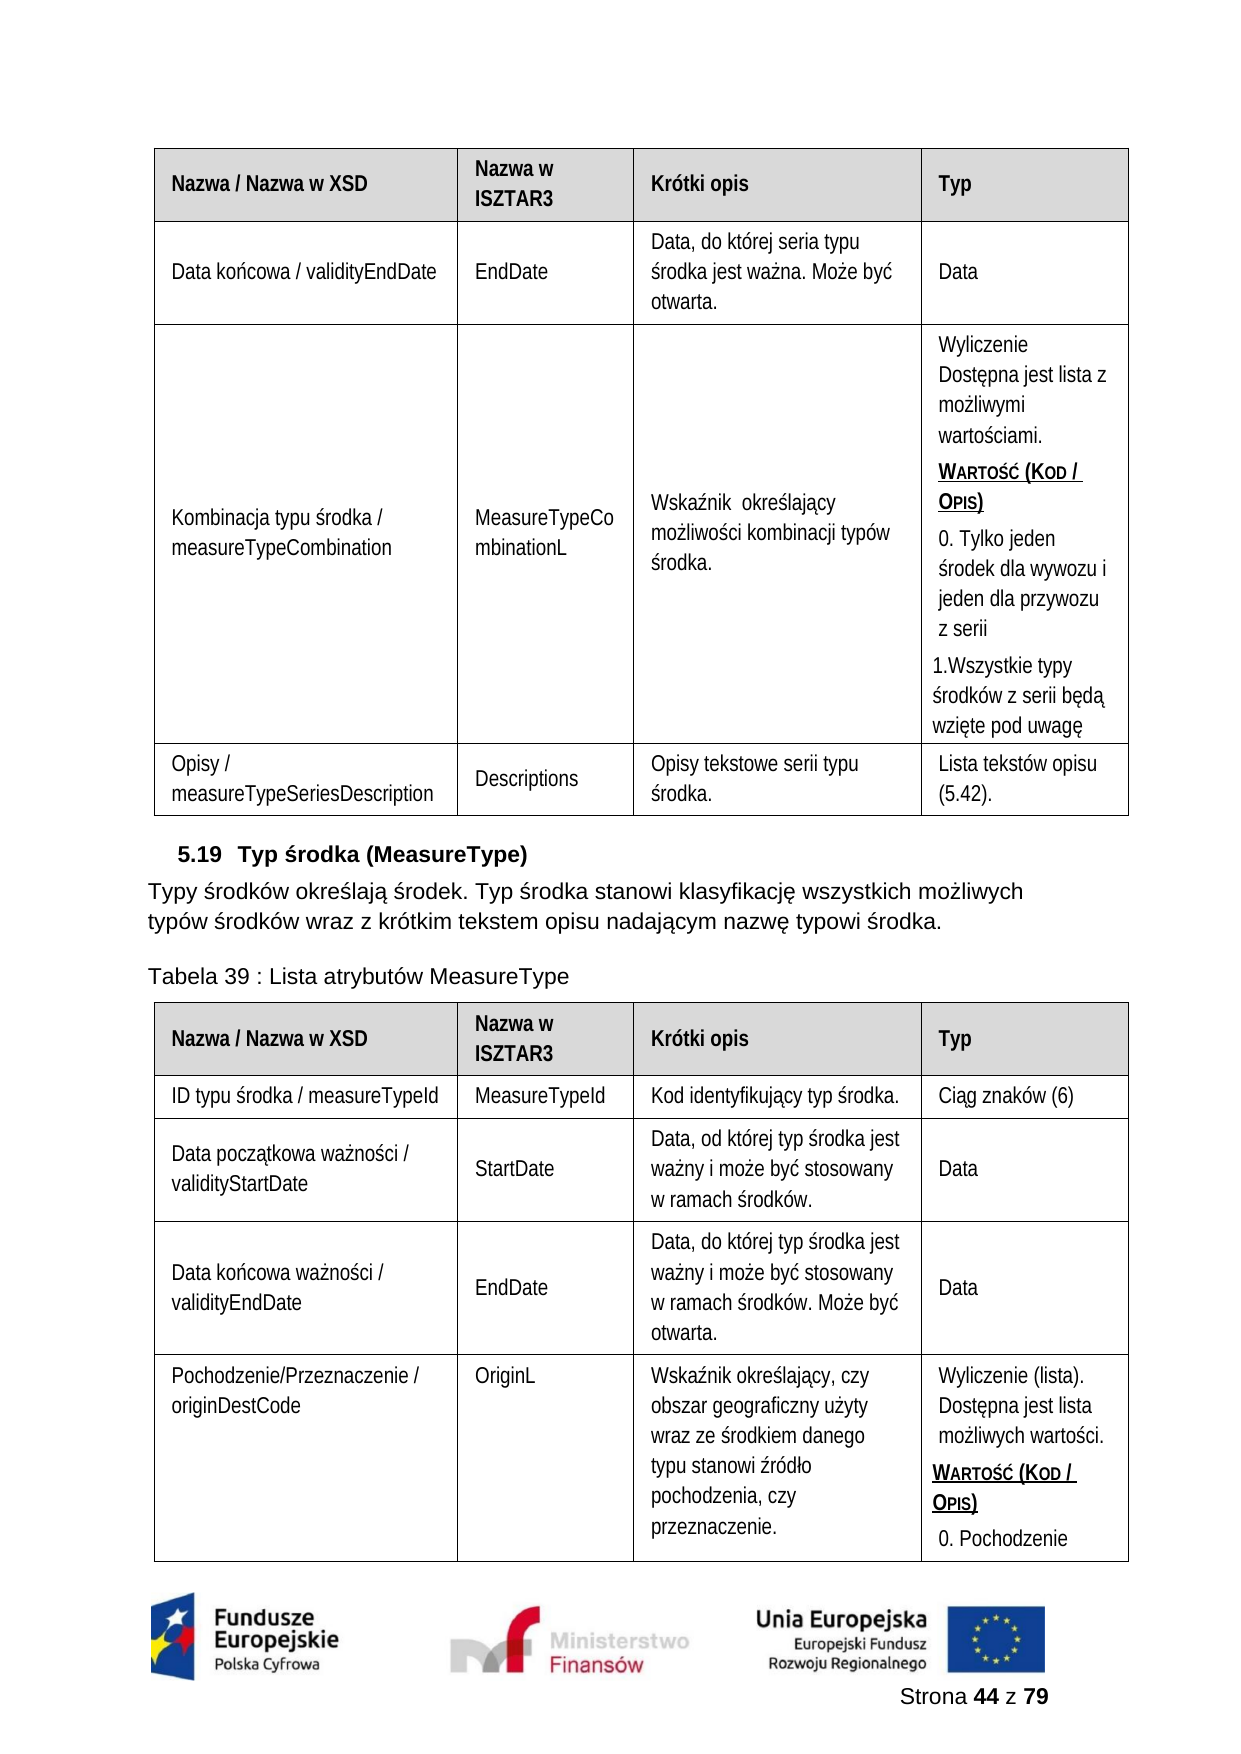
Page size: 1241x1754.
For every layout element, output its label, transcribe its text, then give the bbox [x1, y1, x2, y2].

text Typy środków określają środek. Typ środka stanowi klasyfikację wszystkich możliwych typów środków wraz z krótkim tekstem opisu nadającym nazwę typowi środka. [148, 878, 1048, 934]
table_cell Descriptions [458, 744, 633, 815]
table_cell Opisy / measureTypeSeriesDescription [155, 744, 457, 815]
table_cell ID typu środka / measureTypeId [155, 1076, 457, 1118]
table_cell Data początkowa ważności / validityStartDate [155, 1119, 457, 1221]
table_header Nazwa / Nazwa w XSD [155, 149, 457, 221]
table_header Typ [922, 149, 1128, 221]
table_cell Opisy tekstowe serii typu środka. [634, 744, 921, 815]
table_cell Data końcowa ważności / validityEndDate [155, 1222, 457, 1354]
table_cell Data [922, 222, 1128, 324]
table_header Krótki opis [634, 1003, 921, 1075]
table_cell Wyliczenie Dostępna jest lista z możliwymi wartościami. Wartość (Kod / Opis) 0. Tylko jeden środek dla wywozu i jeden dla przywozu z serii 1.Wszystkie typy środków z serii będą wzięte pod uwagę [922, 325, 1128, 742]
table_cell Kod identyfikujący typ środka. [634, 1076, 921, 1118]
table_cell Pochodzenie/Przeznaczenie / originDestCode [155, 1355, 457, 1561]
table_cell Ciąg znaków (6) [922, 1076, 1128, 1118]
table_cell Data końcowa / validityEndDate [155, 222, 457, 324]
table_cell Wyliczenie (lista). Dostępna jest lista możliwych wartości. Wartość (Kod / Opis) 0. Pochodzenie 1. Przeznaczenie 2. Pochodzenie / Przeznaczenie [922, 1355, 1128, 1561]
subtitle Typ środka (MeasureType) [177, 841, 1048, 868]
table_cell Data [922, 1222, 1128, 1354]
table_cell Data, do której typ środka jest ważny i może być stosowany w ramach środków. Może być otwarta. [634, 1222, 921, 1354]
table_cell Wskaźnik określający, czy obszar geograficzny użyty wraz ze środkiem danego typu stanowi źródło pochodzenia, czy przeznaczenie. [634, 1355, 921, 1561]
table_header Nazwa w ISZTAR3 [458, 149, 633, 221]
picture [147, 1589, 1049, 1683]
table_cell StartDate [458, 1119, 633, 1221]
table_header Typ [922, 1003, 1128, 1075]
table_cell Lista tekstów opisu (5.42). [922, 744, 1128, 815]
text Tabela 39 : Lista atrybutów MeasureType [148, 963, 1048, 990]
table_cell Data, od której typ środka jest ważny i może być stosowany w ramach środków. [634, 1119, 921, 1221]
table_header Nazwa / Nazwa w XSD [155, 1003, 457, 1075]
table_cell MeasureTypeId [458, 1076, 633, 1118]
table_header Krótki opis [634, 149, 921, 221]
table_cell Data, do której seria typu środka jest ważna. Może być otwarta. [634, 222, 921, 324]
table_cell Kombinacja typu środka / measureTypeCombination [155, 325, 457, 742]
table_cell EndDate [458, 222, 633, 324]
table_cell Data [922, 1119, 1128, 1221]
table_header Nazwa w ISZTAR3 [458, 1003, 633, 1075]
table_cell MeasureTypeCombinationL [458, 325, 633, 742]
table_cell EndDate [458, 1222, 633, 1354]
table_cell Wskaźnik określający możliwości kombinacji typów środka. [634, 325, 921, 742]
table_cell OriginL [458, 1355, 633, 1561]
